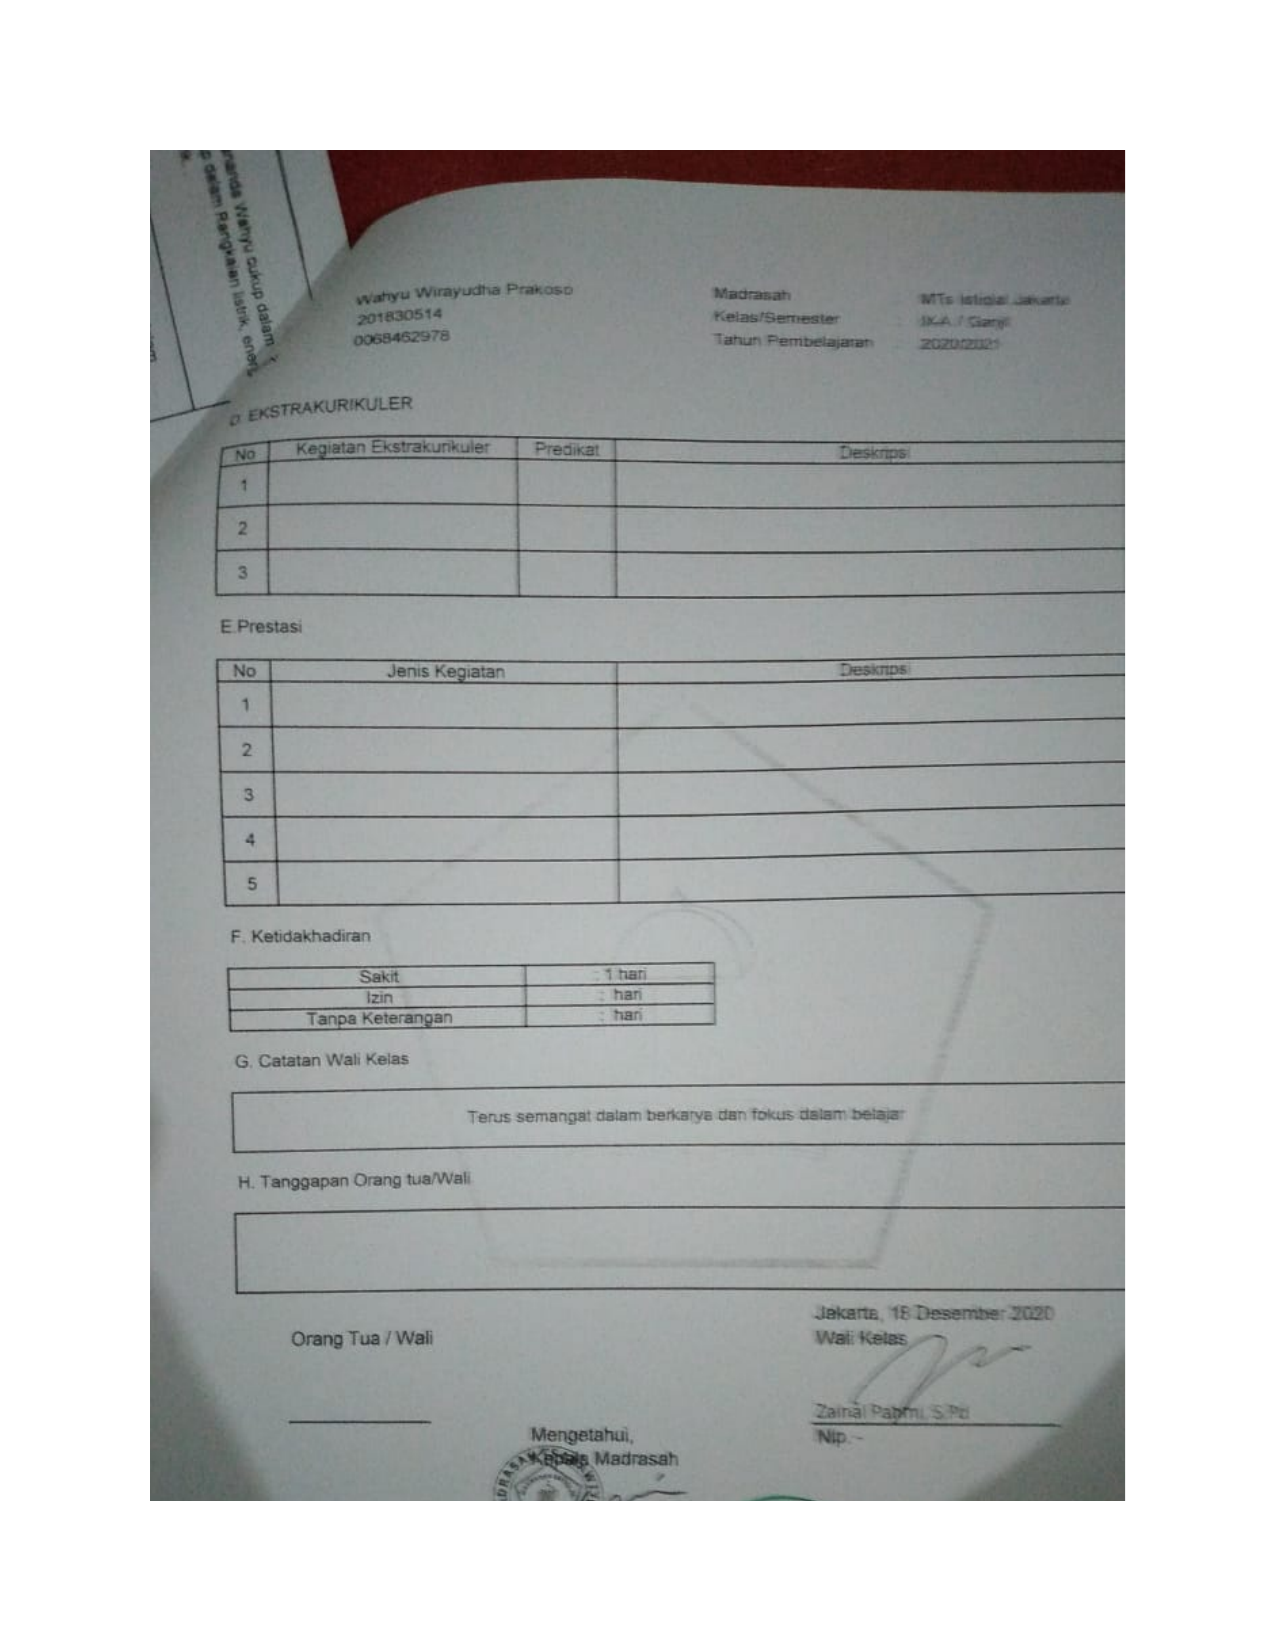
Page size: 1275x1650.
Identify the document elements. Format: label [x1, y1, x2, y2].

picture [150, 150, 1125, 1501]
